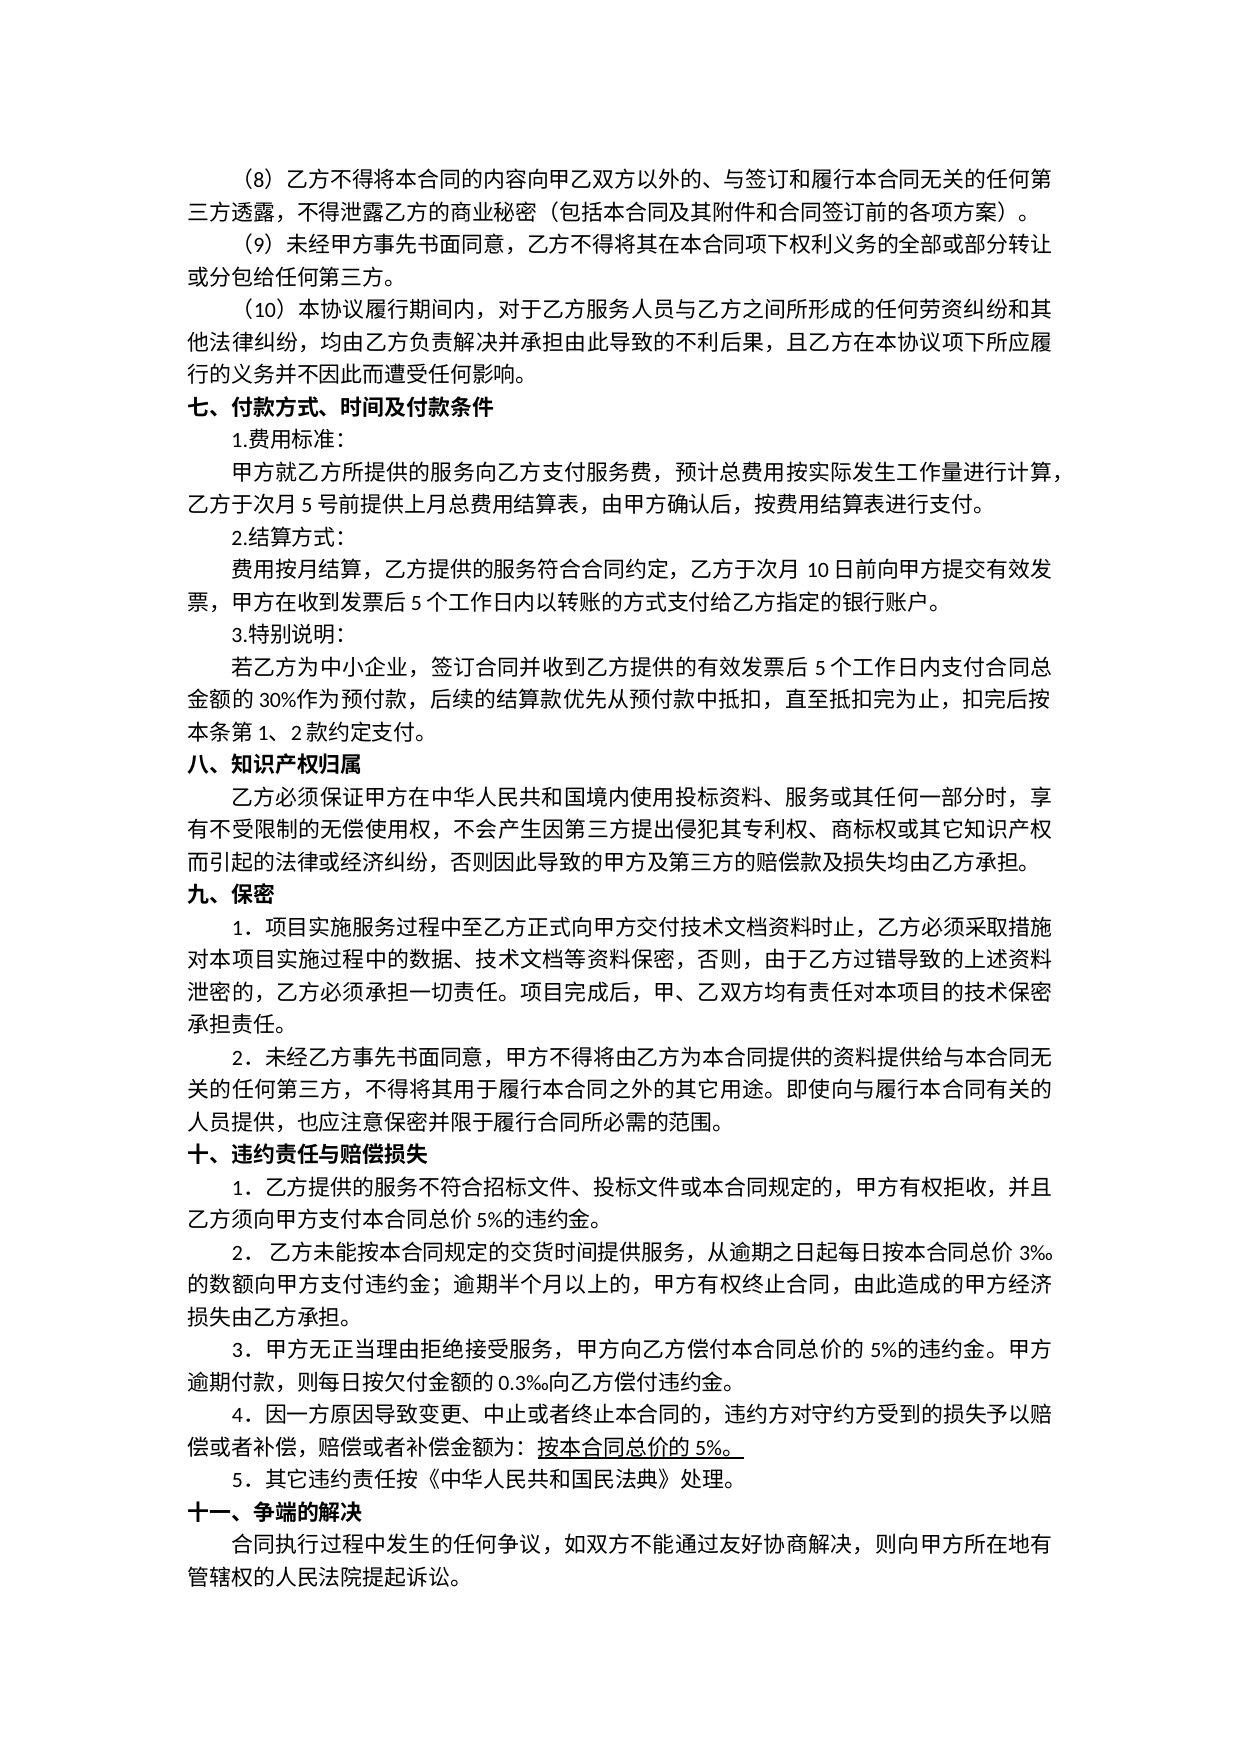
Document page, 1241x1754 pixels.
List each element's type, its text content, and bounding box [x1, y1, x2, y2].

text 3.特别说明： [187, 617, 1053, 649]
text 费用按月结算，乙方提供的服务符合合同约定，乙方于次月10日前向甲方提交有效发票，甲方在收到发票后5个工作日内以转账的方式支付给乙方指定的银行账户。 [187, 552, 1053, 617]
text （8）乙方不得将本合同的内容向甲乙双方以外的、与签订和履行本合同无关的任何第三方透露，不得泄露乙方的商业秘密（包括本合同及其附件和合同签订前的各项方案）。 [187, 162, 1053, 227]
text 甲方就乙方所提供的服务向乙方支付服务费，预计总费用按实际发生工作量进行计算，乙方于次月5号前提供上月总费用结算表，由甲方确认后，按费用结算表进行支付。 [187, 454, 1053, 519]
text 八、知识产权归属 [187, 747, 1053, 779]
text （10）本协议履行期间内，对于乙方服务人员与乙方之间所形成的任何劳资纠纷和其他法律纠纷，均由乙方负责解决并承担由此导致的不利后果，且乙方在本协议项下所应履行的义务并不因此而遭受任何影响。 [187, 292, 1053, 389]
text 3．甲方无正当理由拒绝接受服务，甲方向乙方偿付本合同总价的5%的违约金。甲方逾期付款，则每日按欠付金额的0.3‰向乙方偿付违约金。 [187, 1332, 1053, 1397]
text 2.结算方式： [187, 519, 1053, 552]
text 5．其它违约责任按《中华人民共和国民法典》处理。 [187, 1462, 1053, 1494]
text 十一、争端的解决 [187, 1494, 1053, 1527]
text 十、违约责任与赔偿损失 [187, 1137, 1053, 1169]
text 1．项目实施服务过程中至乙方正式向甲方交付技术文档资料时止，乙方必须采取措施对本项目实施过程中的数据、技术文档等资料保密，否则，由于乙方过错导致的上述资料泄密的，乙方必须承担一切责任。项目完成后，甲、乙双方均有责任对本项目的技术保密承担责任。 [187, 909, 1053, 1039]
text 4．因一方原因导致变更、中止或者终止本合同的，违约方对守约方受到的损失予以赔偿或者补偿，赔偿或者补偿金额为：按本合同总价的5%。 [187, 1397, 1053, 1462]
text 七、付款方式、时间及付款条件 [187, 389, 1053, 422]
text 乙方必须保证甲方在中华人民共和国境内使用投标资料、服务或其任何一部分时，享有不受限制的无偿使用权，不会产生因第三方提出侵犯其专利权、商标权或其它知识产权而引起的法律或经济纠纷，否则因此导致的甲方及第三方的赔偿款及损失均由乙方承担。 [187, 779, 1053, 877]
text 2．未经乙方事先书面同意，甲方不得将由乙方为本合同提供的资料提供给与本合同无关的任何第三方，不得将其用于履行本合同之外的其它用途。即使向与履行本合同有关的人员提供，也应注意保密并限于履行合同所必需的范围。 [187, 1039, 1053, 1137]
text 九、保密 [187, 877, 1053, 909]
text 2． 乙方未能按本合同规定的交货时间提供服务，从逾期之日起每日按本合同总价3‰的数额向甲方支付违约金；逾期半个月以上的，甲方有权终止合同，由此造成的甲方经济损失由乙方承担。 [187, 1234, 1053, 1332]
text 若乙方为中小企业，签订合同并收到乙方提供的有效发票后5个工作日内支付合同总金额的30%作为预付款，后续的结算款优先从预付款中抵扣，直至抵扣完为止，扣完后按本条第1、2款约定支付。 [187, 649, 1053, 747]
text 1．乙方提供的服务不符合招标文件、投标文件或本合同规定的，甲方有权拒收，并且乙方须向甲方支付本合同总价5%的违约金。 [187, 1169, 1053, 1234]
text 合同执行过程中发生的任何争议，如双方不能通过友好协商解决，则向甲方所在地有管辖权的人民法院提起诉讼。 [187, 1527, 1053, 1592]
text （9）未经甲方事先书面同意，乙方不得将其在本合同项下权利义务的全部或部分转让或分包给任何第三方。 [187, 227, 1053, 292]
text 1.费用标准： [187, 422, 1053, 454]
